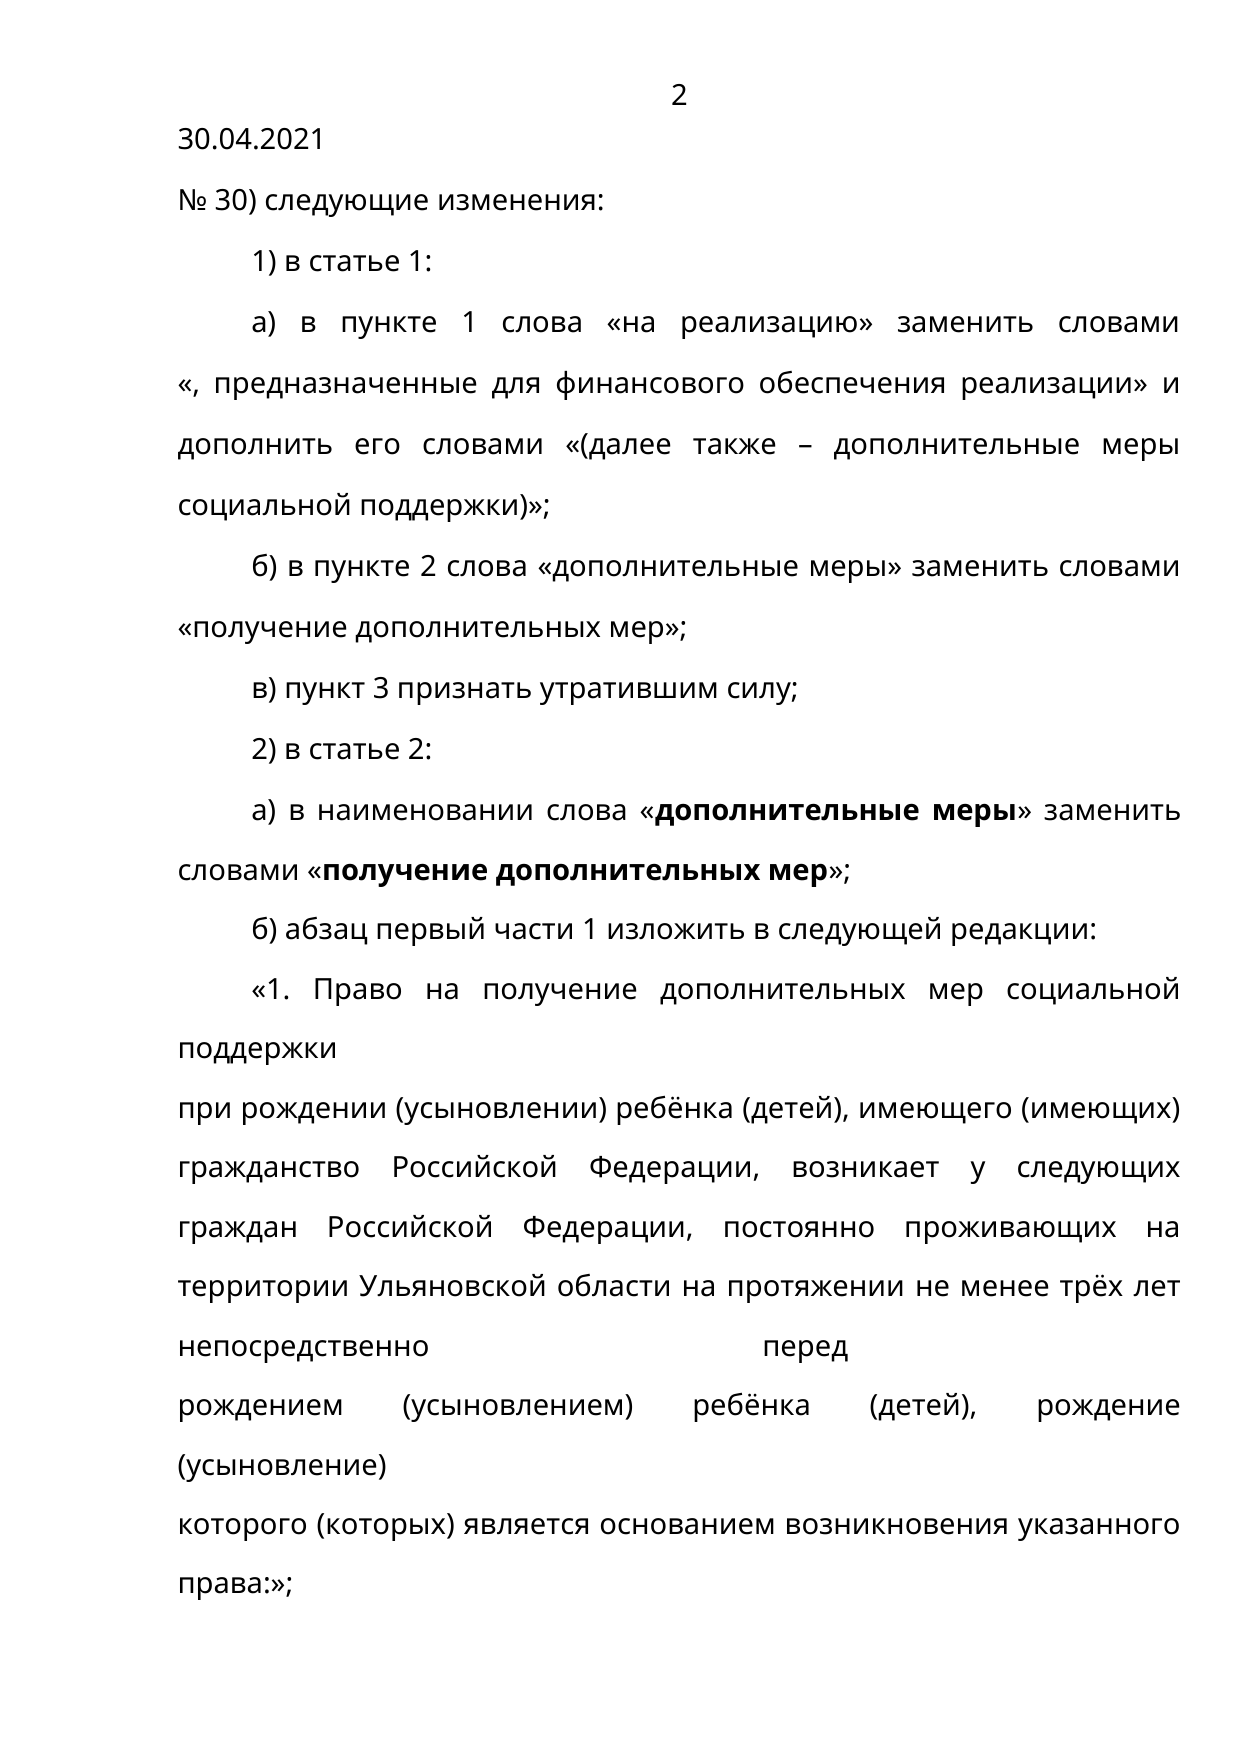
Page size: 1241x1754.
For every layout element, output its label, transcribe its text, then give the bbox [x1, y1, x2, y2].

list б) в пункте 2 слова «дополнительные меры» заменить словами «получение дополнительных мер»; [177, 545, 1181, 646]
list 2) в статье 2: [177, 728, 1181, 768]
list б) абзац первый части 1 изложить в следующей редакции: [177, 908, 1181, 948]
list а) в пункте 1 слова «на реализацию» заменить словами «, предназначенные для финансового обеспечения реализации» и дополнить его словами «(далее также – дополнительные меры социальной поддержки)»; [177, 301, 1181, 524]
list «1. Право на получение дополнительных мер социальной поддержки при рождении (усыновлении) ребёнка (детей), имеющего (имеющих) гражданство Российской Федерации, возникает у следующих граждан Российской Федерации, постоянно проживающих на территории Ульяновской области на протяжении не менее трёх лет непосредственно перед рождением (усыновлением) ребёнка (детей), рождение (усыновление) которого (которых) является основанием возникновения указанного права:»; [177, 968, 1181, 1602]
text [177, 118, 1181, 219]
text 1) в статье 1: [177, 240, 1181, 280]
list в) пункт 3 признать утратившим силу; [177, 667, 1181, 707]
list а) в наименовании слова «дополнительные меры» заменить словами «получение дополнительных мер»; [177, 789, 1181, 889]
